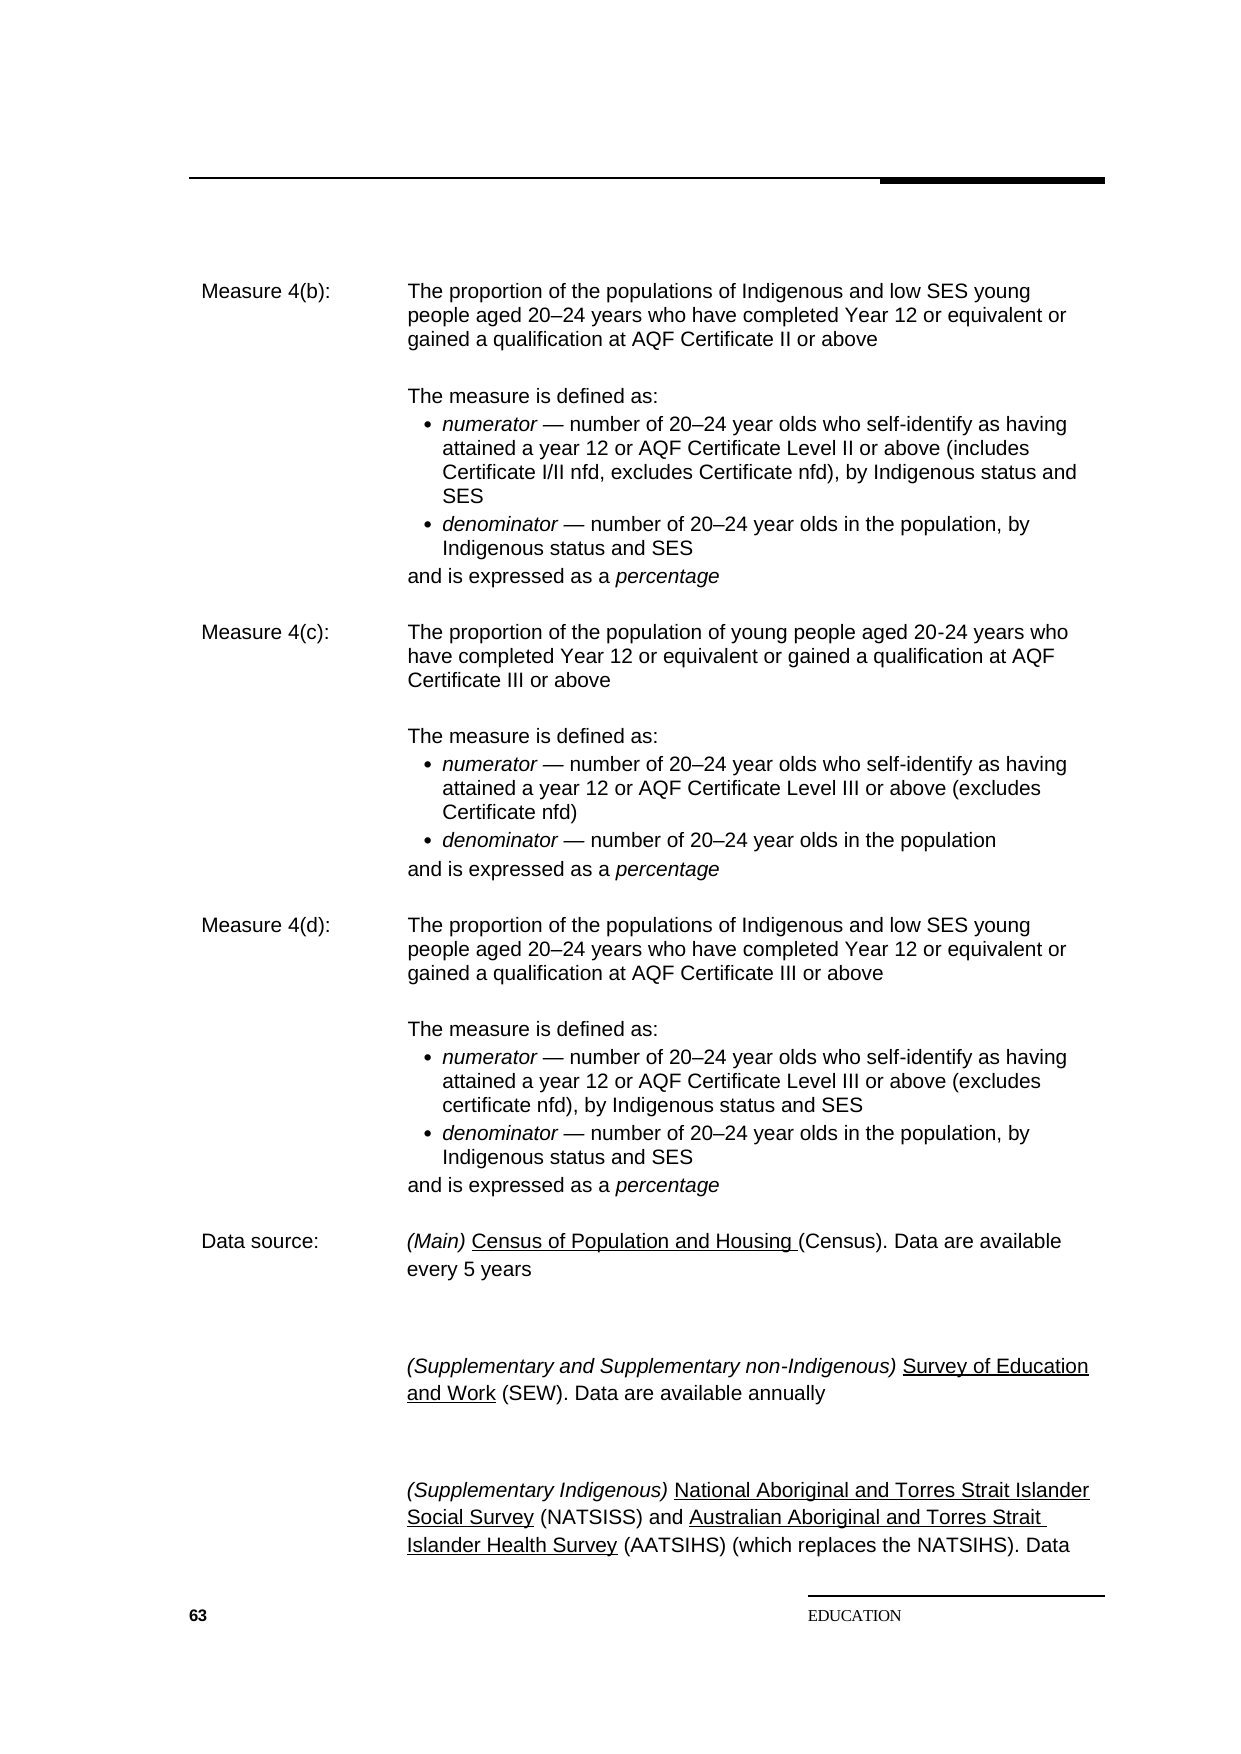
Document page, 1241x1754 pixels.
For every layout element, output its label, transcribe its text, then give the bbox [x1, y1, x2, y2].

table_cell The proportion of the populations of Indigenous and low SES young people aged 20–24 years who have completed Year 12 or equivalent or gained a qualification at AQF Certificate III or above The measure is defined as: numerator — number of 20–24 year olds who self-identify as having attained a year 12 or AQF Certificate Level III or above (excludes certificate nfd), by Indigenous status and SES denominator — number of 20–24 year olds in the population, by Indigenous status and SES and is expressed as a percentage [395, 913, 1103, 1229]
table_cell The proportion of the populations of Indigenous and low SES young people aged 20–24 years who have completed Year 12 or equivalent or gained a qualification at AQF Certificate II or above The measure is defined as: numerator — number of 20–24 year olds who self-identify as having attained a year 12 or AQF Certificate Level II or above (includes Certificate I/II nfd, excludes Certificate nfd), by Indigenous status and SES denominator — number of 20–24 year olds in the population, by Indigenous status and SES and is expressed as a percentage [395, 279, 1103, 620]
table_cell Measure 4(d): [189, 913, 395, 1229]
table_cell Data source: [189, 1229, 395, 1557]
table_cell The proportion of the population of young people aged 20-24 years who have completed Year 12 or equivalent or gained a qualification at AQF Certificate III or above The measure is defined as: numerator — number of 20–24 year olds who self-identify as having attained a year 12 or AQF Certificate Level III or above (excludes Certificate nfd) denominator — number of 20–24 year olds in the population and is expressed as a percentage [395, 620, 1103, 913]
table_cell Measure 4(c): [189, 620, 395, 913]
table_cell Measure 4(b): [189, 279, 395, 620]
